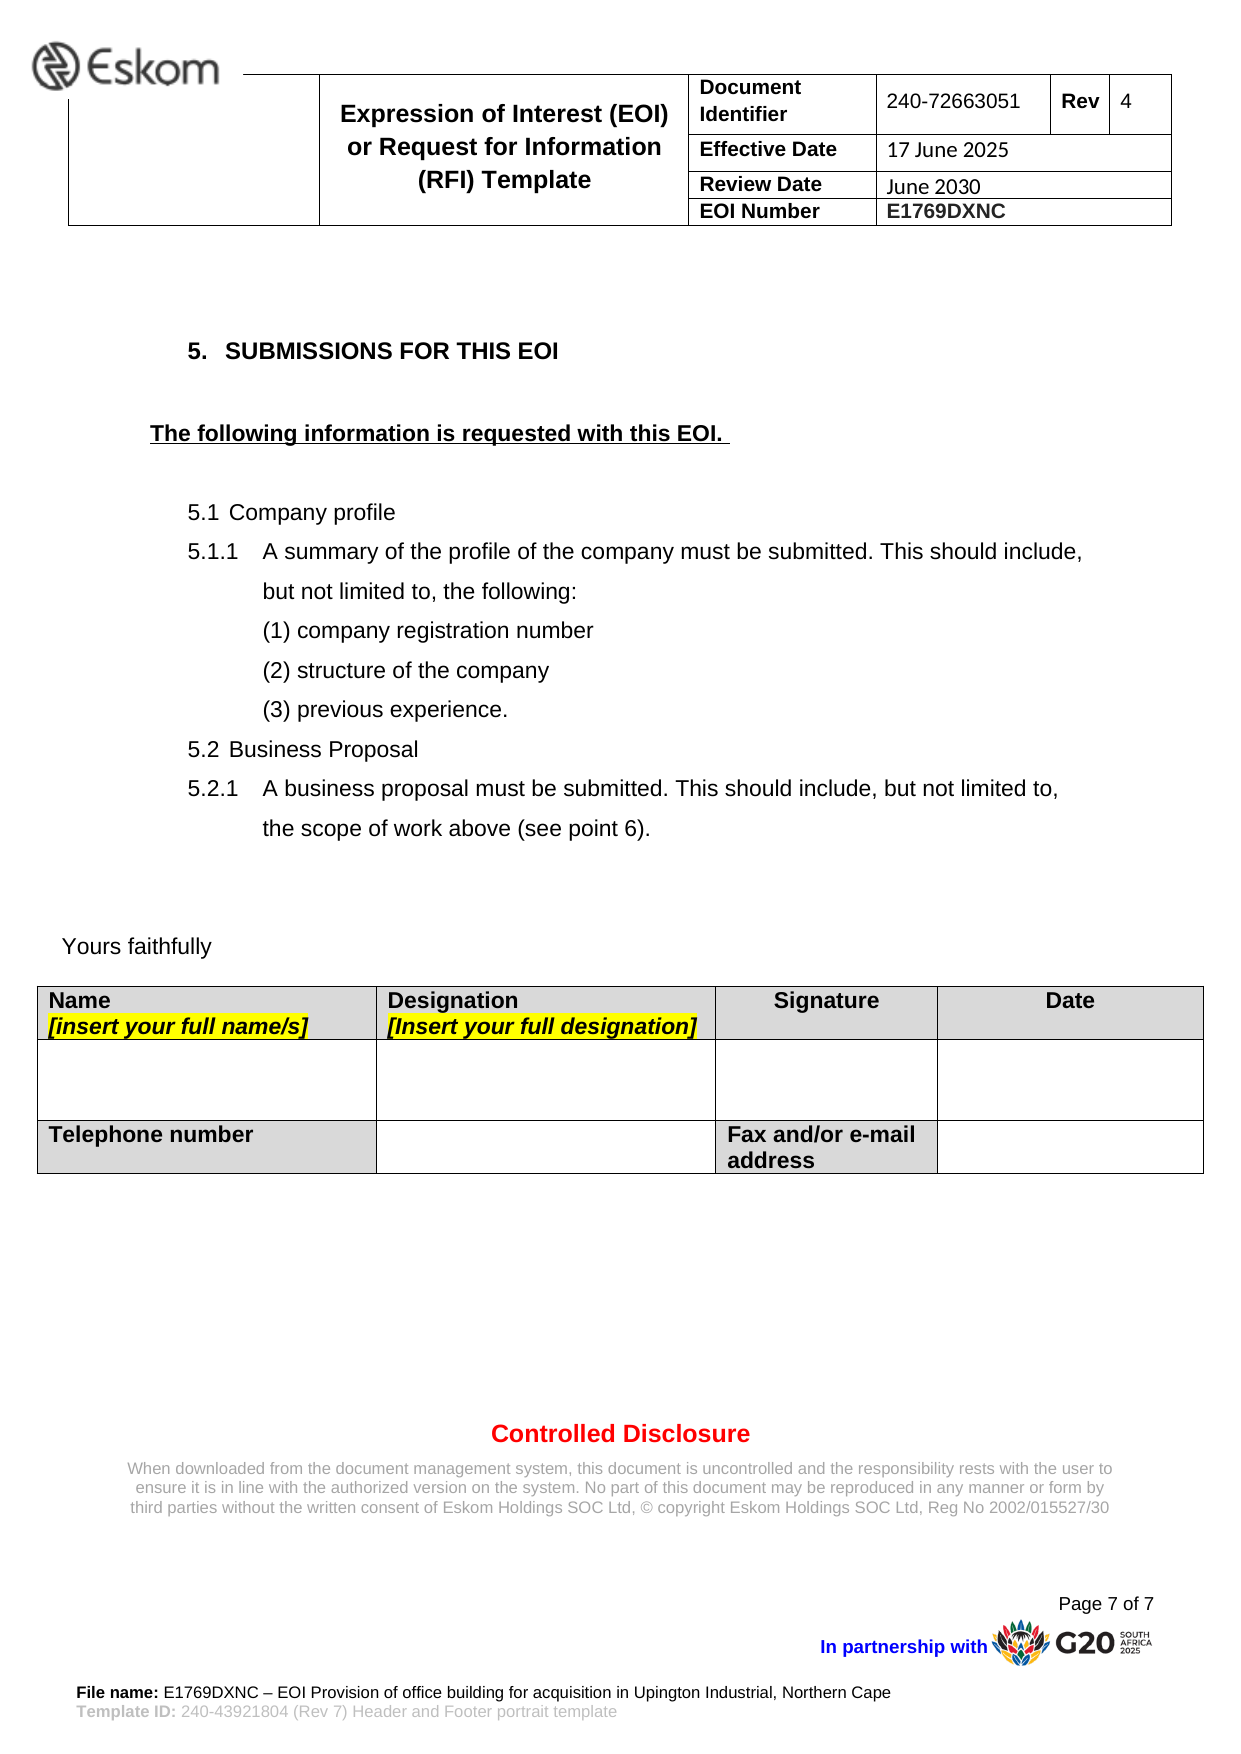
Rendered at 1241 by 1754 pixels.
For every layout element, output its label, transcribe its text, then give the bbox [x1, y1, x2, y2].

table_header Date [938, 987, 1203, 1039]
list Business Proposal [187, 736, 1090, 762]
table_cell [38, 1040, 376, 1119]
table_header Designation [Insert your full designation] [377, 987, 715, 1039]
table_cell [377, 1121, 715, 1173]
list (3) previous experience. [262, 696, 1090, 722]
table_cell [938, 1121, 1203, 1173]
table_header Name [insert your full name/s] [38, 987, 376, 1039]
table_cell [938, 1040, 1203, 1119]
list A summary of the profile of the company must be submitted. This should include, but not limited to, the following: [187, 538, 1090, 604]
list Company profile [187, 499, 1090, 525]
table_cell Telephone number [38, 1121, 376, 1173]
table_header Signature [716, 987, 937, 1039]
text The following information is requested with this EOI. [150, 420, 1090, 446]
table_cell [716, 1040, 937, 1119]
table_cell Fax and/or e-mail address [716, 1121, 937, 1173]
list (1) company registration number [262, 617, 1090, 643]
text Yours faithfully [61, 933, 1090, 959]
table_cell [377, 1040, 715, 1119]
list (2) structure of the company [262, 657, 1090, 683]
picture [991, 1619, 1155, 1666]
list A business proposal must be submitted. This should include, but not limited to, the scope of work above (see point 6). [187, 775, 1090, 841]
list SUBMISSIONS FOR THIS EOI [187, 337, 1090, 364]
